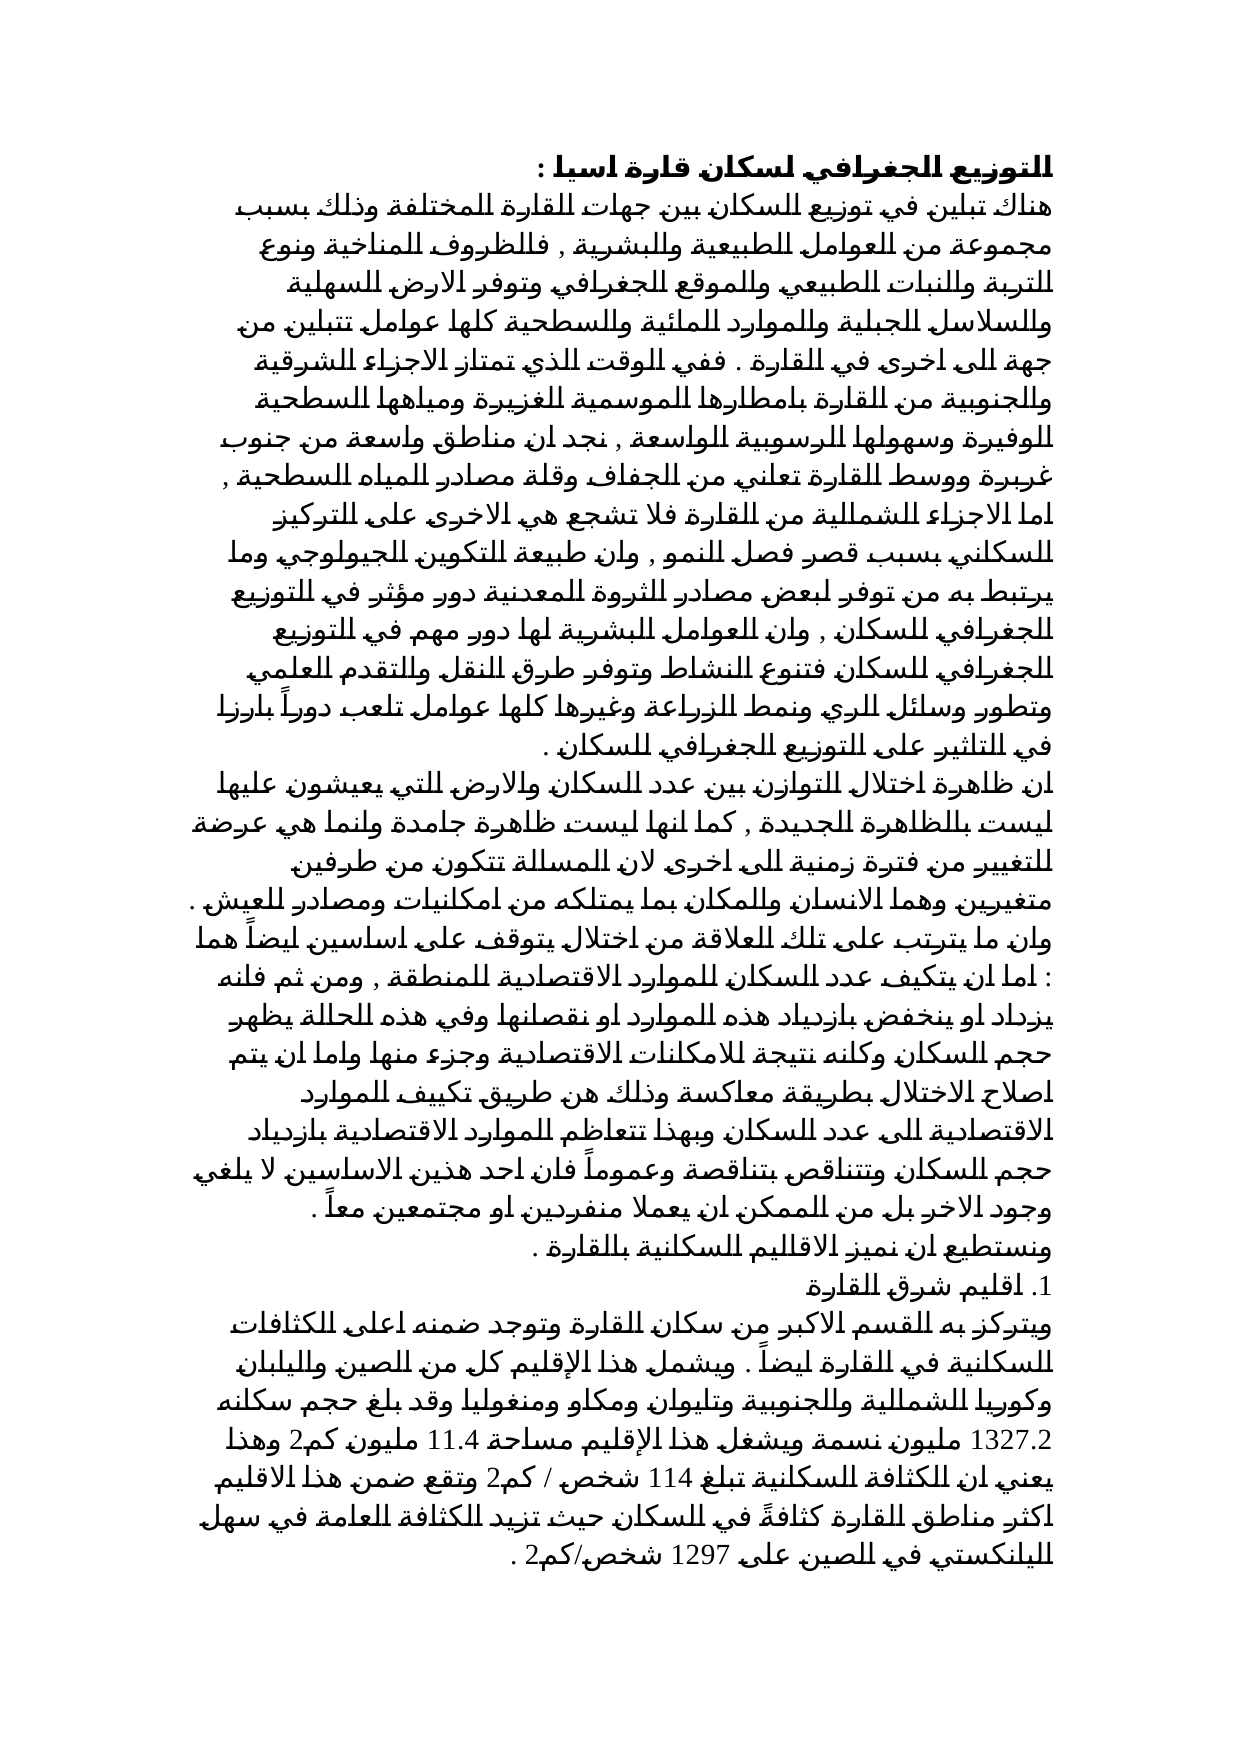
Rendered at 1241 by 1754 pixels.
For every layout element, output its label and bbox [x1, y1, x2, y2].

text [187, 150, 1053, 1571]
